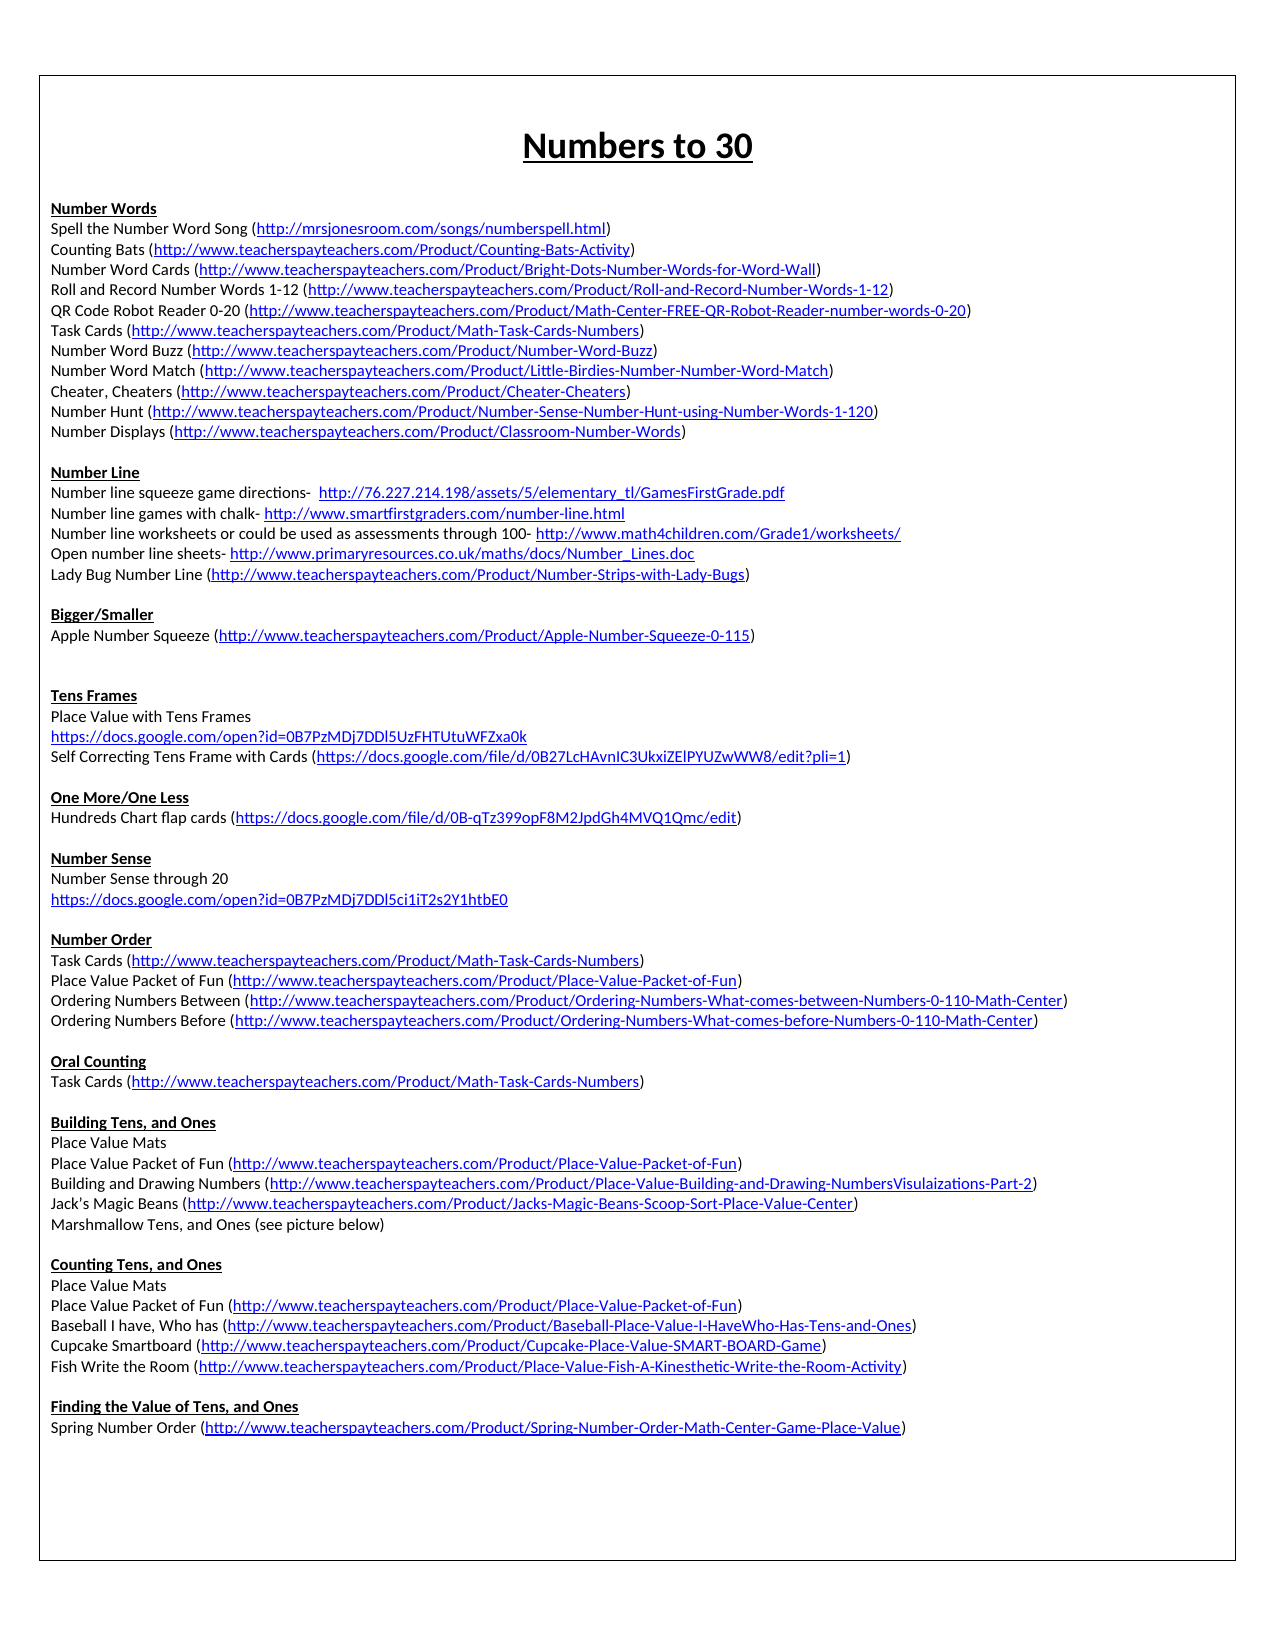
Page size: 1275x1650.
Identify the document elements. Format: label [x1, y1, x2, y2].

table_cell [40, 76, 1235, 1559]
